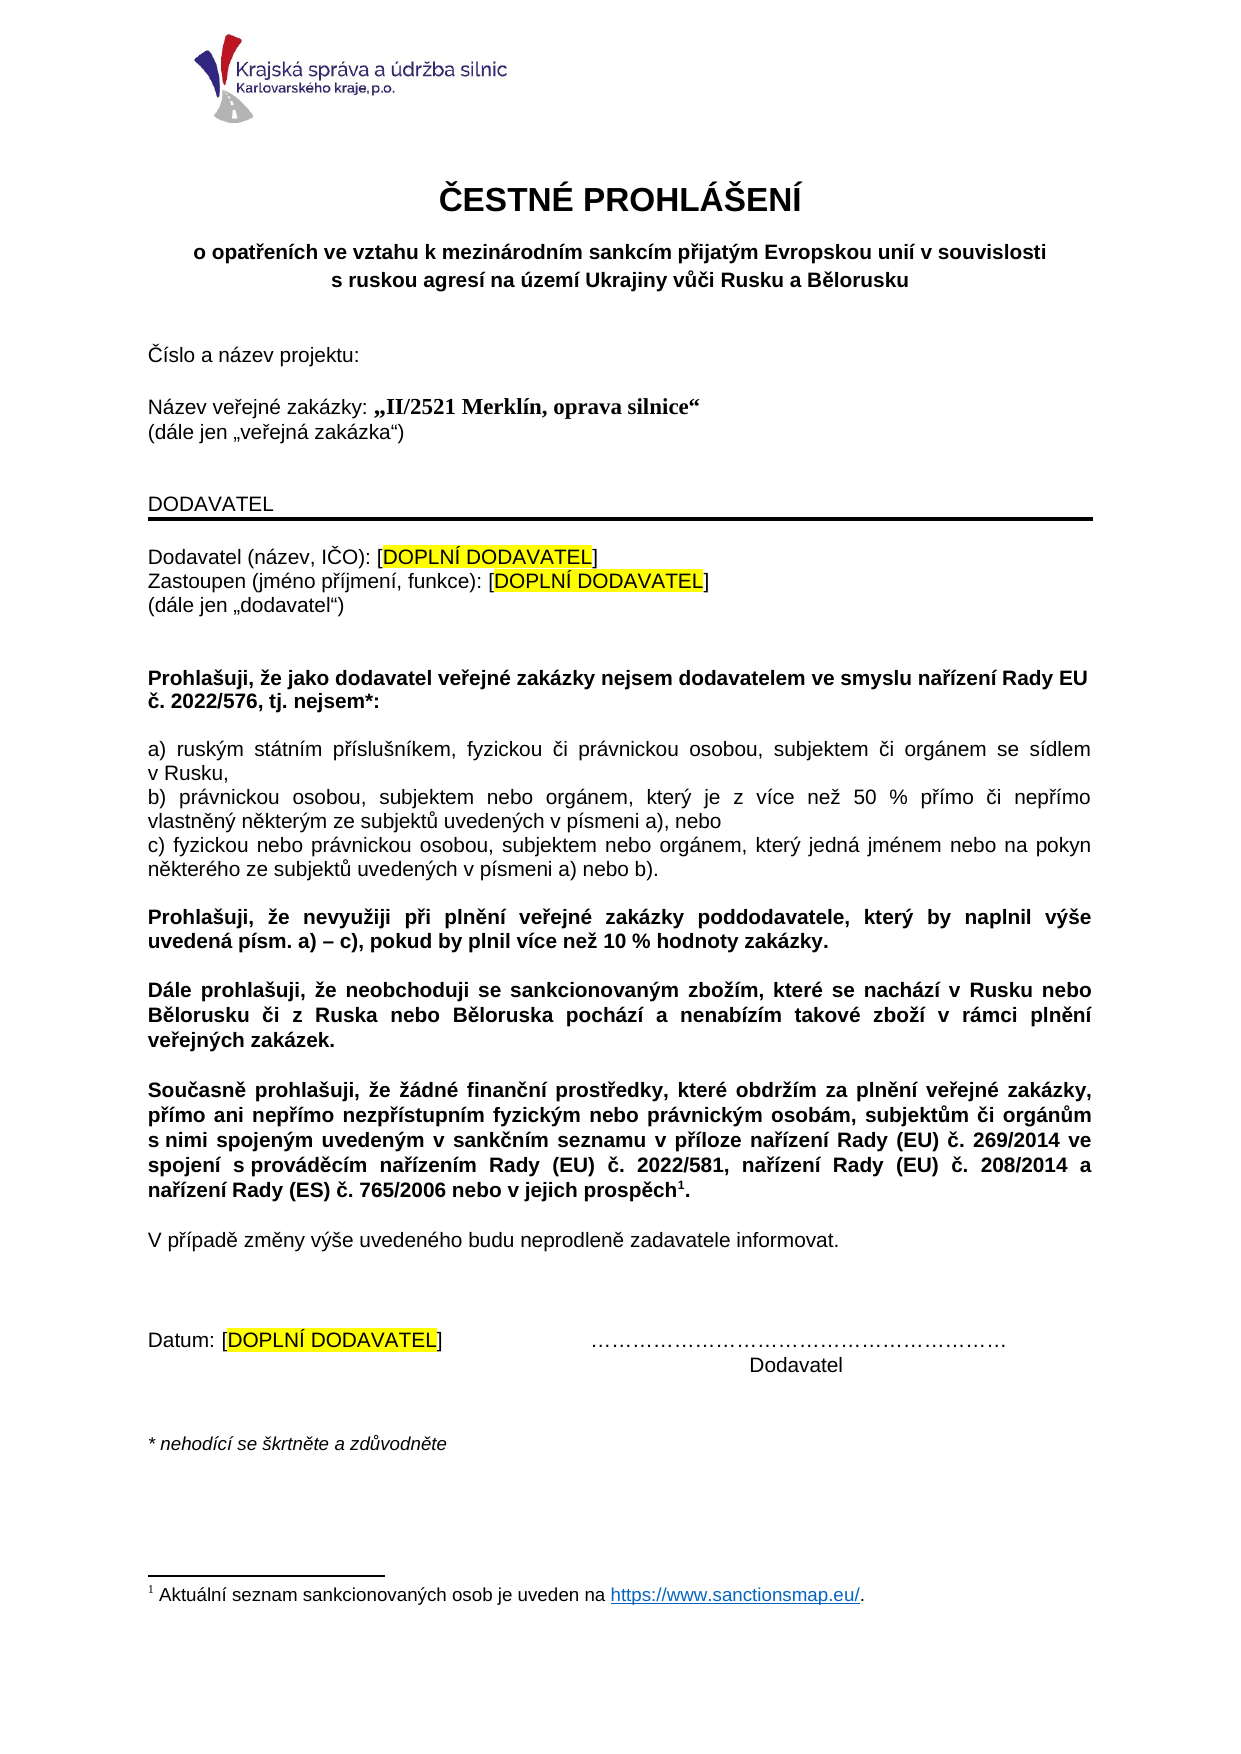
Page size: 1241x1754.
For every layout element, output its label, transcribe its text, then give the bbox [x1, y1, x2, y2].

text Dodavatel (název, IČO): [DOPLNÍ DODAVATEL] [148, 544, 1093, 568]
subtitle Dále prohlašuji, že neobchoduji se sankcionovaným zbožím, které se nachází v Rusku nebo Bělorusku či z Ruska nebo Běloruska pochází a nenabízím takové zboží v rámci plnění veřejných zakázek. [148, 978, 1093, 1053]
list Dodavatel [664, 1353, 1196, 1377]
subtitle ČESTNÉ PROHLÁŠENÍ [148, 191, 1093, 216]
text c) fyzickou nebo právnickou osobou, subjektem nebo orgánem, který jedná jménem nebo na pokyn některého ze subjektů uvedených v písmeni a) nebo b). [148, 833, 1093, 881]
text Název veřejné zakázky: „II/2521 Merklín, oprava silnice“ [148, 391, 1093, 419]
text a) ruským státním příslušníkem, fyzickou či právnickou osobou, subjektem či orgánem se sídlem v Rusku, [148, 737, 1093, 785]
text b) právnickou osobou, subjektem nebo orgánem, který je z více než 50 % přímo či nepřímo vlastněný některým ze subjektů uvedených v písmeni a), nebo [148, 785, 1093, 833]
text Zastoupen (jméno příjmení, funkce): [DOPLNÍ DODAVATEL] [148, 568, 1093, 592]
text (dále jen „veřejná zakázka“) [148, 419, 1093, 443]
text (dále jen „dodavatel“) [148, 592, 1093, 616]
text o opatřeních ve vztahu k mezinárodním sankcím přijatým Evropskou unií v souvislosti s ruskou agresí na území Ukrajiny vůči Rusku a Bělorusku [148, 240, 1093, 291]
picture [147, 24, 548, 128]
text DODAVATEL [148, 491, 1093, 517]
text Prohlašuji, že nevyužiji při plnění veřejné zakázky poddodavatele, který by naplnil výše uvedená písm. a) – c), pokud by plnil více než 10 % hodnoty zakázky. [148, 905, 1093, 953]
subtitle Současně prohlašuji, že žádné finanční prostředky, které obdržím za plnění veřejné zakázky, přímo ani nepřímo nezpřístupním fyzickým nebo právnickým osobám, subjektům či orgánům s nimi spojeným uvedeným v sankčním seznamu v příloze nařízení Rady (EU) č. 269/2014 ve spojení s prováděcím nařízením Rady (EU) č. 2022/581, nařízení Rady (EU) č. 208/2014 a nařízení Rady (ES) č. 765/2006 nebo v jejich prospěch. [148, 1078, 1093, 1203]
subtitle Datum: [DOPLNÍ DODAVATEL] …………………………………………………… [148, 1328, 1093, 1353]
subtitle * nehodící se škrtněte a zdůvodněte [148, 1433, 1093, 1454]
text Prohlašuji, že jako dodavatel veřejné zakázky nejsem dodavatelem ve smyslu nařízení Rady EU č. 2022/576, tj. nejsem*: [148, 665, 1093, 713]
text Číslo a název projektu: [148, 343, 1093, 367]
subtitle V případě změny výše uvedeného budu neprodleně zadavatele informovat. [148, 1228, 1093, 1253]
